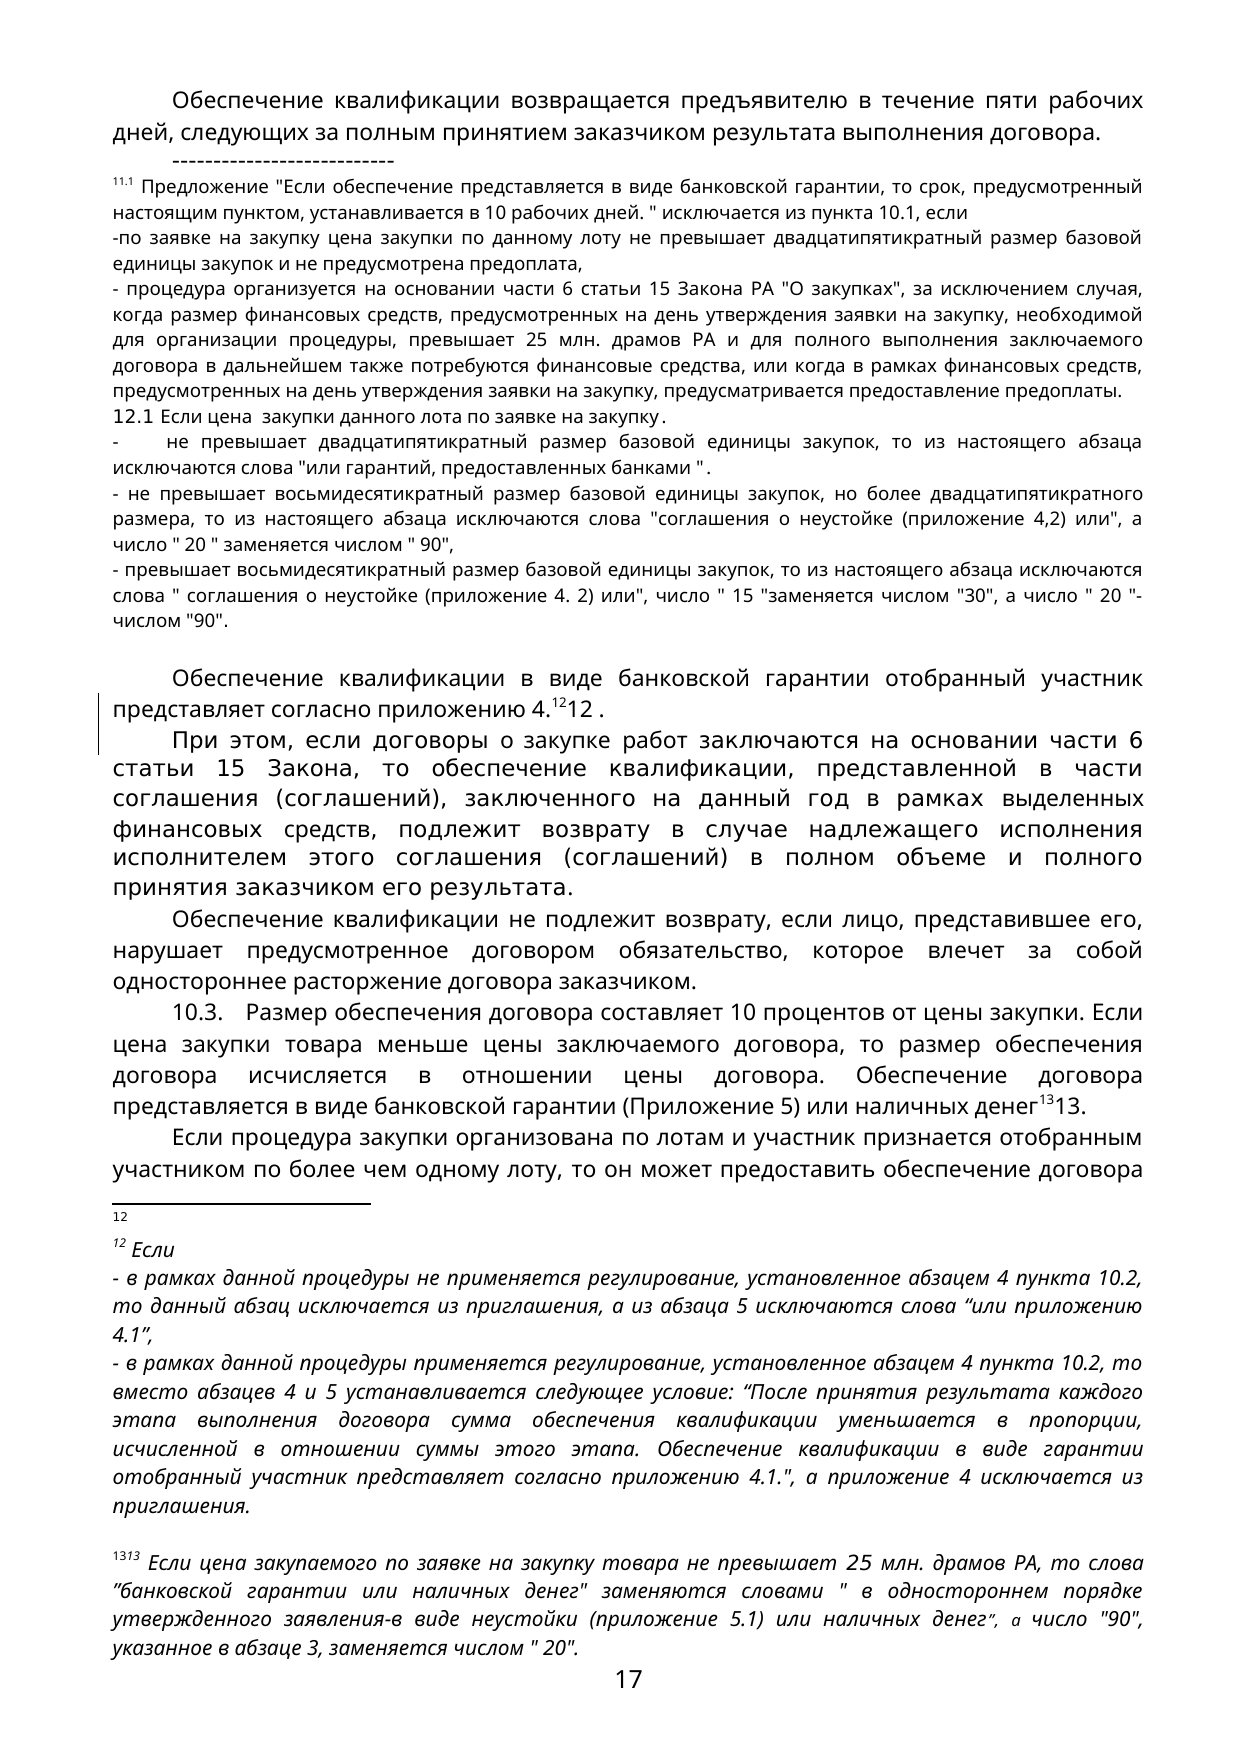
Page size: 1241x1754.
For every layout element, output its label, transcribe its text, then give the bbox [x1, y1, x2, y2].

text --------------------------- [112, 147, 1144, 173]
text -по заявке на закупку цена закупки по данному лоту не превышает двадцатипятикратный размер базовой единицы закупок и не предусмотрена предоплата, [112, 224, 1144, 276]
text Обеспечение квалификации возвращается предъявителю в течение пяти рабочих дней, следующих за полным принятием заказчиком результата выполнения договора. [112, 84, 1144, 147]
text При этом, если договоры о закупке работ заключаются на основании части 6 статьи 15 Закона, то обеспечение квалификации, представленной в части соглашения (соглашений), заключенного на данный год в рамках выделенных финансовых средств, подлежит возврату в случае надлежащего исполнения исполнителем этого соглашения (соглашений) в полном объеме и полного принятия заказчиком его результата. [112, 724, 1144, 902]
text Обеспечение квалификации в виде банковской гарантии отобранный участник представляет согласно приложению 4.12 . [112, 662, 1144, 724]
text 11.1 Предложение "Если обеспечение представляется в виде банковской гарантии, то срок, предусмотренный настоящим пунктом, устанавливается в 10 рабочих дней. " исключается из пункта 10.1, если [112, 173, 1144, 224]
text - не превышает двадцатипятикратный размер базовой единицы закупок, то из настоящего абзаца исключаются слова "или гарантий, предоставленных банками "․ [112, 429, 1144, 480]
text - не превышает восьмидесятикратный размер базовой единицы закупок, но более двадцатипятикратного размера, то из настоящего абзаца исключаются слова "соглашения о неустойке (приложение 4,2) или", а число " 20 " заменяется числом " 90", [112, 480, 1144, 556]
text 12.1 Если цена закупки данного лота по заявке на закупку․ [112, 403, 1144, 429]
text 10.3. Размер обеспечения договора составляет 10 процентов от цены закупки. Если цена закупки товара меньше цены заключаемого договора, то размер обеспечения договора исчисляется в отношении цены договора. Обеспечение договора представляется в виде банковской гарантии (Приложение 5) или наличных денег13. [112, 996, 1144, 1121]
text - превышает восьмидесятикратный размер базовой единицы закупок, то из настоящего абзаца исключаются слова " соглашения о неустойке (приложение 4. 2) или", число " 15 "заменяется числом "30", а число " 20 "- числом "90". [112, 556, 1144, 633]
text Обеспечение квалификации не подлежит возврату, если лицо, представившее его, нарушает предусмотренное договором обязательство, которое влечет за собой одностороннее расторжение договора заказчиком. [112, 902, 1144, 996]
text Если процедура закупки организована по лотам и участник признается отобранным участником по более чем одному лоту, то он может предоставить обеспечение договора как для каждого лота в отдельности, так и одно обеспечение для всех лотов. При представлении одного обеспечения догогвора его сумма исчисляется по отношению к сумме цен закупок представленных лотов с учетом требований 9-ого подпункта 32-ого пункта. [112, 1121, 1144, 1184]
text - процедура организуется на основании части 6 статьи 15 Закона РА "О закупках", за исключением случая, когда размер финансовых средств, предусмотренных на день утверждения заявки на закупку, необходимой для организации процедуры, превышает 25 млн. драмов РА и для полного выполнения заключаемого договора в дальнейшем также потребуются финансовые средства, или когда в рамках финансовых средств, предусмотренных на день утверждения заявки на закупку, предусматривается предоставление предоплаты. [112, 276, 1144, 403]
